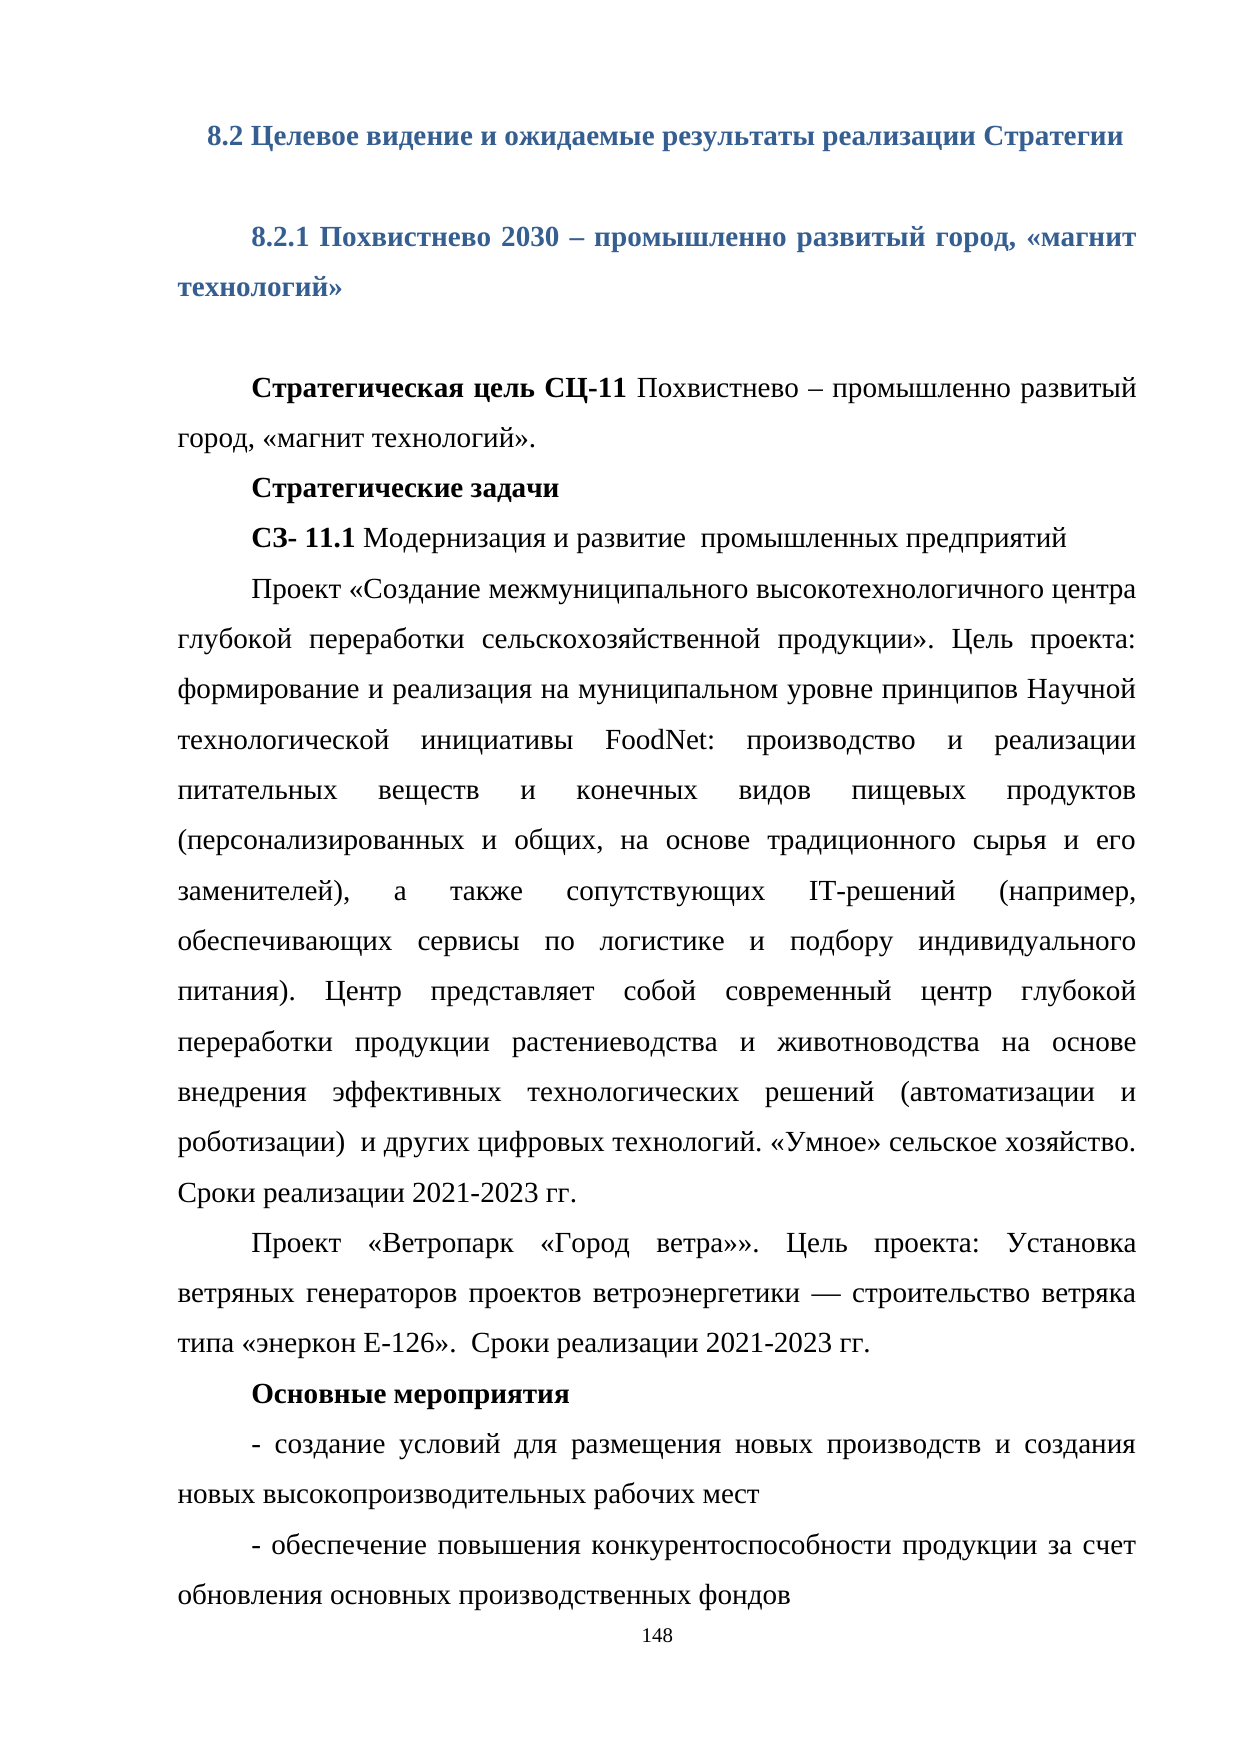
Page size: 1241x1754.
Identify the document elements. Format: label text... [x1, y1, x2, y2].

text Проект «Создание межмуниципального высокотехнологичного центра глубокой переработки сельскохозяйственной продукции». Цель проекта: формирование и реализация на муниципальном уровне принципов Научной технологической инициативы FoodNet: производство и реализации питательных веществ и конечных видов пищевых продуктов (персонализированных и общих, на основе традиционного сырья и его заменителей), а также сопутствующих IT-решений (например, обеспечивающих сервисы по логистике и подбору индивидуального питания). Центр представляет собой современный центр глубокой переработки продукции растениеводства и животноводства на основе внедрения эффективных технологических решений (автоматизации и роботизации) и других цифровых технологий. «Умное» сельское хозяйство. Сроки реализации 2021-2023 гг. [177, 571, 1137, 1208]
text Проект «Ветропарк «Город ветра»». Цель проекта: Установка ветряных генераторов проектов ветроэнергетики — строительство ветряка типа «энеркон Е-126». Сроки реализации 2021-2023 гг. [177, 1225, 1137, 1359]
text 8.2.1 Похвистнево 2030 – промышленно развитый город, «магнит технологий» [177, 219, 1137, 303]
text - обеспечение повышения конкурентоспособности продукции за счет обновления основных производственных фондов [177, 1527, 1137, 1611]
text СЗ- 11.1 Модернизация и развитие промышленных предприятий [177, 521, 1137, 554]
text - создание условий для размещения новых производств и создания новых высокопроизводительных рабочих мест [177, 1426, 1137, 1510]
text Стратегическая цель СЦ-11 Похвистнево – промышленно развитый город, «магнит технологий». [177, 370, 1137, 453]
text Основные мероприятия [177, 1376, 1137, 1409]
text 8.2 Целевое видение и ожидаемые результаты реализации Стратегии [177, 118, 1137, 152]
text Стратегические задачи [177, 470, 1137, 504]
